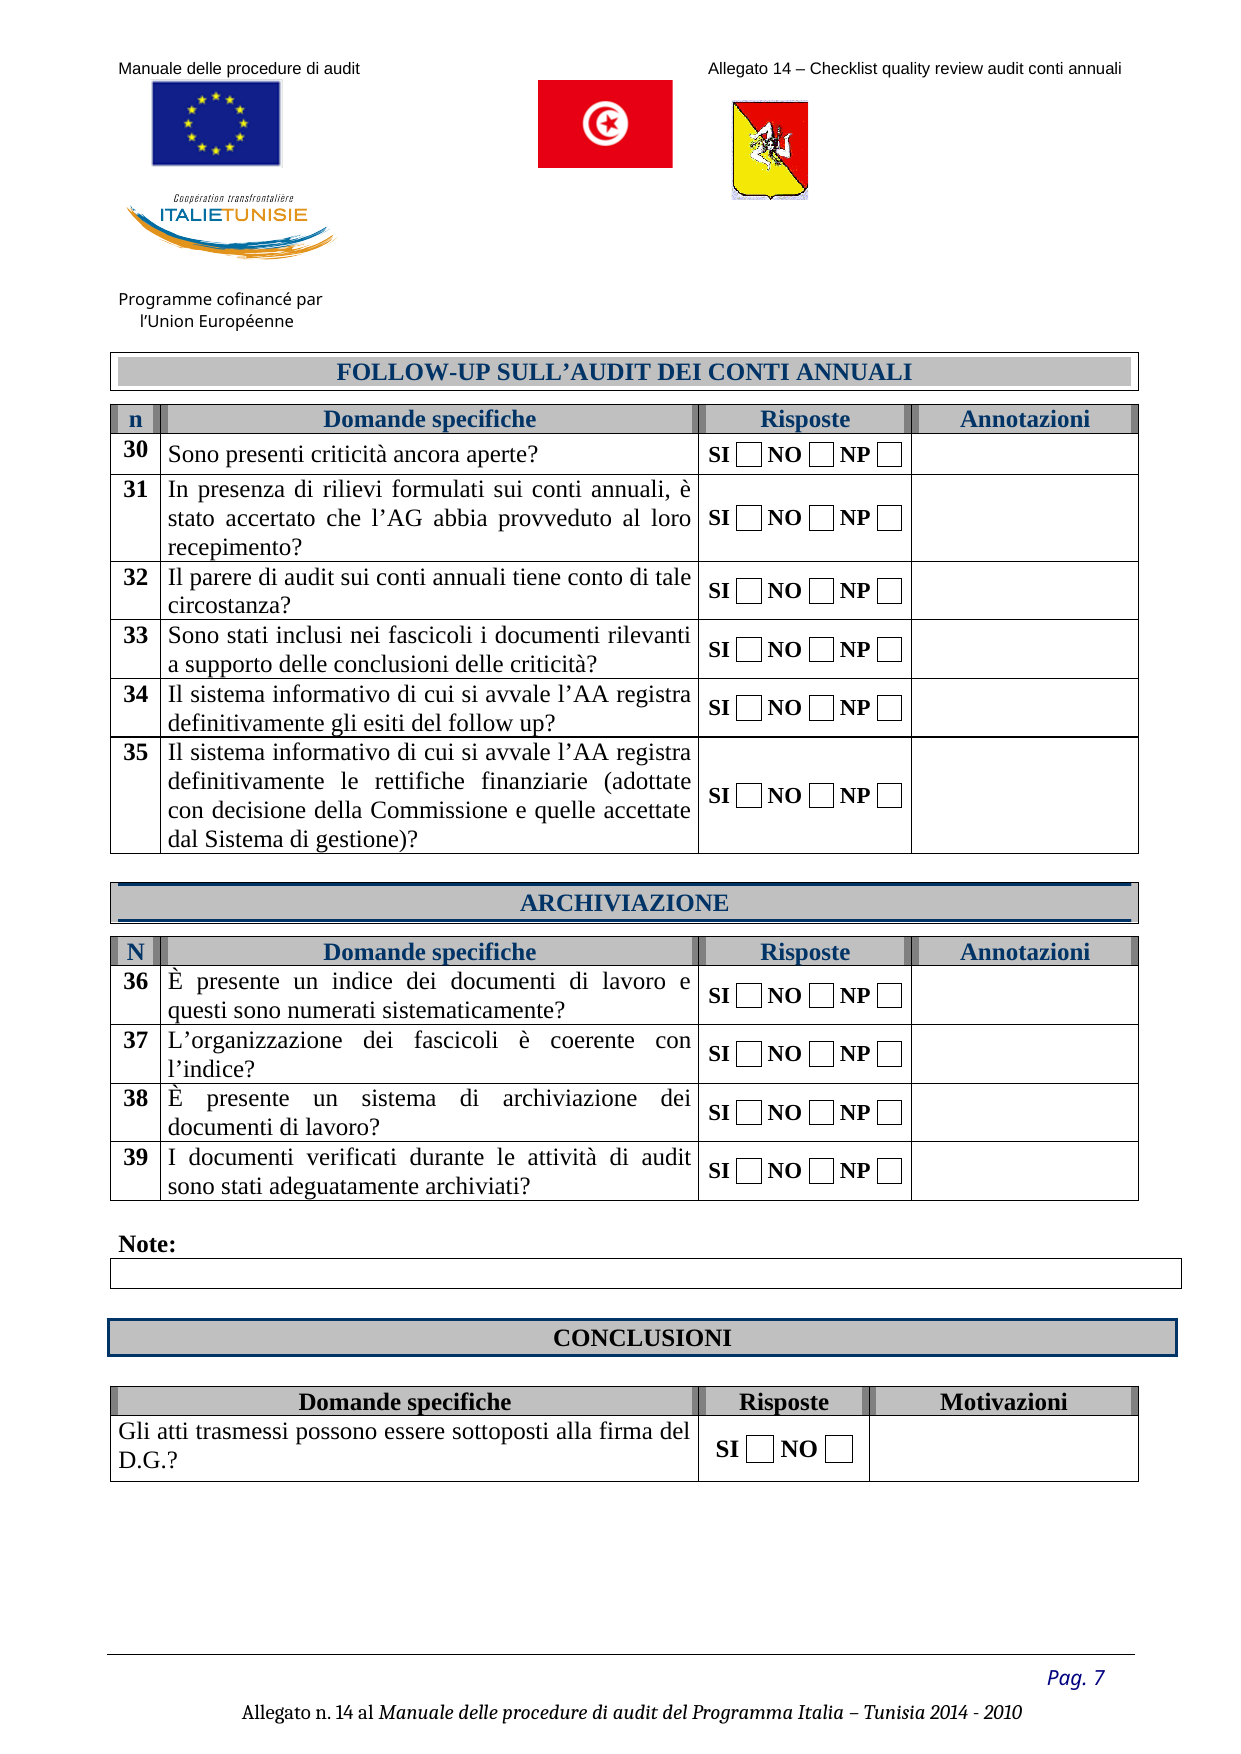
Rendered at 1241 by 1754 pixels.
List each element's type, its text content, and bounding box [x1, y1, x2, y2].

table_cell [912, 434, 1138, 473]
table_cell È presente un sistema di archiviazione dei documenti di lavoro? [161, 1084, 698, 1141]
table_cell Sono presenti criticità ancora aperte? [161, 434, 698, 473]
table_cell 39 [111, 1142, 160, 1199]
table_cell 30 [111, 434, 160, 473]
table_cell Il sistema informativo di cui si avvale l’AA registra definitivamente le rettifiche finanziarie (adottate con decisione della Commissione e quelle accettate dal Sistema di gestione)? [161, 738, 698, 852]
table_cell [870, 1416, 1138, 1481]
table_cell SI NO NP [699, 1084, 911, 1141]
table_cell 34 [111, 679, 160, 736]
table_cell 31 [111, 475, 160, 561]
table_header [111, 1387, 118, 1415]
table_cell [912, 620, 1138, 678]
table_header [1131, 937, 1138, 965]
table_cell [912, 475, 1138, 561]
table_cell I documenti verificati durante le attività di audit sono stati adeguatamente archiviati? [161, 1142, 698, 1199]
table_cell [912, 679, 1138, 736]
picture [731, 100, 809, 200]
table_cell Gli atti trasmessi possono essere sottoposti alla firma del D.G.? [111, 1416, 698, 1481]
table_cell 32 [111, 562, 160, 619]
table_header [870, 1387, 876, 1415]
table_cell Il sistema informativo di cui si avvale l’AA registra definitivamente gli esiti del follow up? [161, 679, 698, 736]
table_cell SI NO NP [699, 1142, 911, 1199]
picture [118, 78, 346, 281]
table_cell SI NO [699, 1416, 869, 1481]
table_cell [912, 738, 1138, 852]
table_cell In presenza di rilievi formulati sui conti annuali, è stato accertato che l’AG abbia provveduto al loro recepimento? [161, 475, 698, 561]
table_cell 38 [111, 1084, 160, 1141]
table_cell SI NO NP [699, 679, 911, 736]
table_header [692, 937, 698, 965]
table_cell 37 [111, 1025, 160, 1082]
picture [538, 80, 673, 168]
text Note: [118, 1229, 1146, 1258]
table_cell È presente un indice dei documenti di lavoro e questi sono numerati sistematicamente? [161, 966, 698, 1024]
table_cell SI NO NP [699, 434, 911, 473]
table_cell SI NO NP [699, 562, 911, 619]
subtitle CONCLUSIONI [110, 1321, 1175, 1354]
table_cell Sono stati inclusi nei fascicoli i documenti rilevanti a supporto delle conclusioni delle criticità? [161, 620, 698, 678]
table_cell 33 [111, 620, 160, 678]
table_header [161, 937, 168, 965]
table_cell 35 [111, 738, 160, 852]
table_cell [912, 1025, 1138, 1082]
table_cell SI NO NP [699, 738, 911, 852]
table_cell [912, 1084, 1138, 1141]
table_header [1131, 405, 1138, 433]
table_cell L’organizzazione dei fascicoli è coerente con l’indice? [161, 1025, 698, 1082]
table_header [111, 1259, 1181, 1288]
table_cell SI NO NP [699, 966, 911, 1024]
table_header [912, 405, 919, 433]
table_header FOLLOW-UP SULL’AUDIT DEI CONTI ANNUALI [111, 353, 1138, 390]
table_cell Il parere di audit sui conti annuali tiene conto di tale circostanza? [161, 562, 698, 619]
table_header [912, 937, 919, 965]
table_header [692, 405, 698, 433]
table_cell [912, 1142, 1138, 1199]
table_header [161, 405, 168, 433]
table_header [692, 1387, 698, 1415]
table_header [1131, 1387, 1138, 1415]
table_cell SI NO NP [699, 475, 911, 561]
table_cell 36 [111, 966, 160, 1024]
table_cell [912, 562, 1138, 619]
table_cell SI NO NP [699, 620, 911, 678]
table_cell [912, 966, 1138, 1024]
table_cell SI NO NP [699, 1025, 911, 1082]
